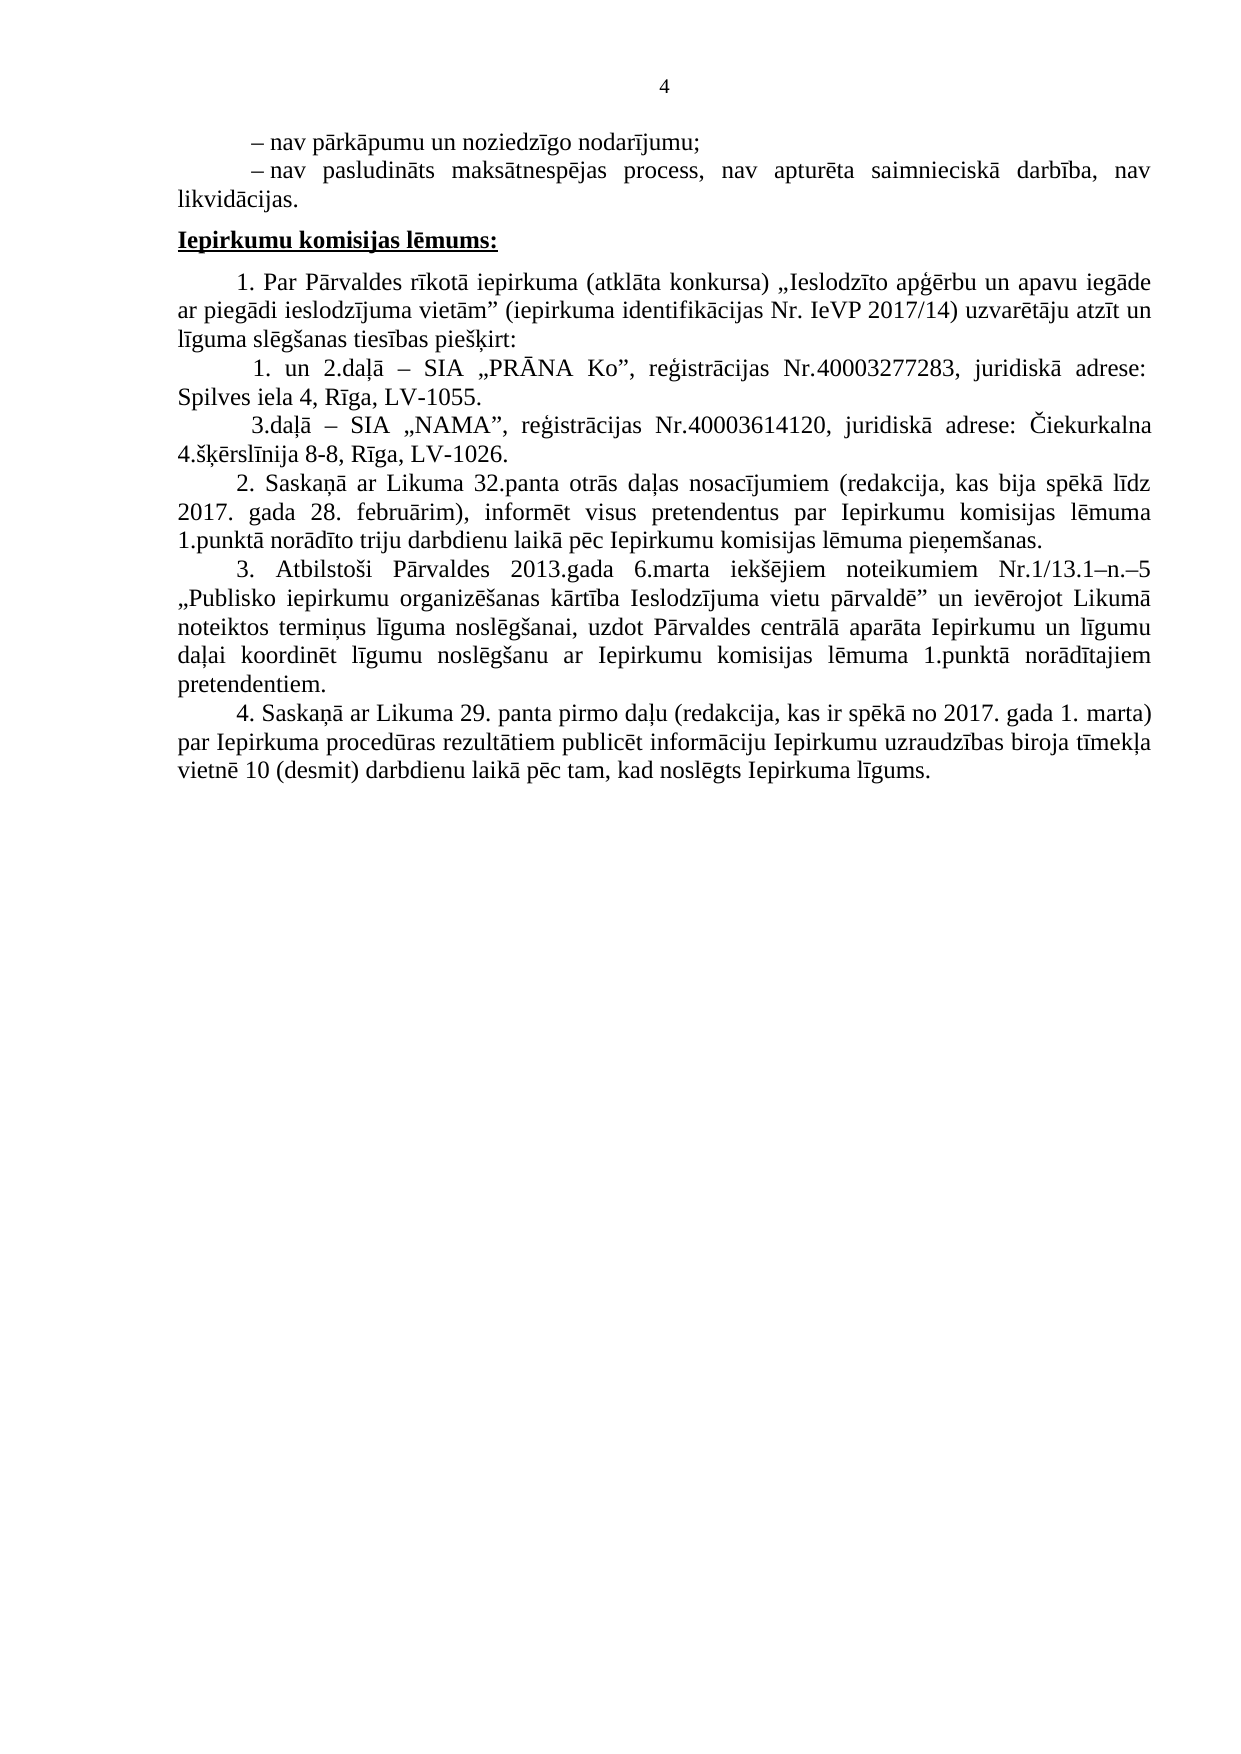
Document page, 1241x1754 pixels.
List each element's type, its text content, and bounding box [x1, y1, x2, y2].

text 3. Atbilstoši Pārvaldes 2013.gada 6.marta iekšējiem noteikumiem Nr.1/13.1–n.–5 „Publisko iepirkumu organizēšanas kārtība Ieslodzījuma vietu pārvaldē” un ievērojot Likumā noteiktos termiņus līguma noslēgšanai, uzdot Pārvaldes centrālā aparāta Iepirkumu un līgumu daļai koordinēt līgumu noslēgšanu ar Iepirkumu komisijas lēmuma 1.punktā norādītajiem pretendentiem. [177, 554, 1152, 698]
text 3.daļā – SIA „NAMA”, reģistrācijas Nr.40003614120, juridiskā adrese: Čiekurkalna 4.šķērslīnija 8-8, Rīga, LV-1026. [177, 410, 1152, 468]
text 1. Par Pārvaldes rīkotā iepirkuma (atklāta konkursa) „Ieslodzīto apģērbu un apavu iegāde ar piegādi ieslodzījuma vietām” (iepirkuma identifikācijas Nr. IeVP 2017/14) uzvarētāju atzīt un līguma slēgšanas tiesības piešķirt: [177, 267, 1152, 353]
text Iepirkumu komisijas lēmums: [177, 225, 1152, 254]
text 1. un 2.daļā – SIA „PRĀNA Ko”, reģistrācijas Nr.40003277283, juridiskā adrese: Spilves iela 4, Rīga, LV-1055. [177, 353, 1146, 410]
text 2. Saskaņā ar Likuma 32.panta otrās daļas nosacījumiem (redakcija, kas bija spēkā līdz 2017. gada 28. februārim), informēt visus pretendentus par Iepirkumu komisijas lēmuma 1.punktā norādīto triju darbdienu laikā pēc Iepirkumu komisijas lēmuma pieņemšanas. [177, 468, 1152, 554]
text 4. Saskaņā ar Likuma 29. panta pirmo daļu (redakcija, kas ir spēkā no 2017. gada 1. marta) par Iepirkuma procedūras rezultātiem publicēt informāciju Iepirkumu uzraudzības biroja tīmekļa vietnē 10 (desmit) darbdienu laikā pēc tam, kad noslēgts Iepirkuma līgums. [177, 698, 1152, 784]
text – nav pasludināts maksātnespējas process, nav apturēta saimnieciskā darbība, nav likvidācijas. [177, 155, 1152, 213]
text – nav pārkāpumu un noziedzīgo nodarījumu; [177, 127, 1152, 155]
